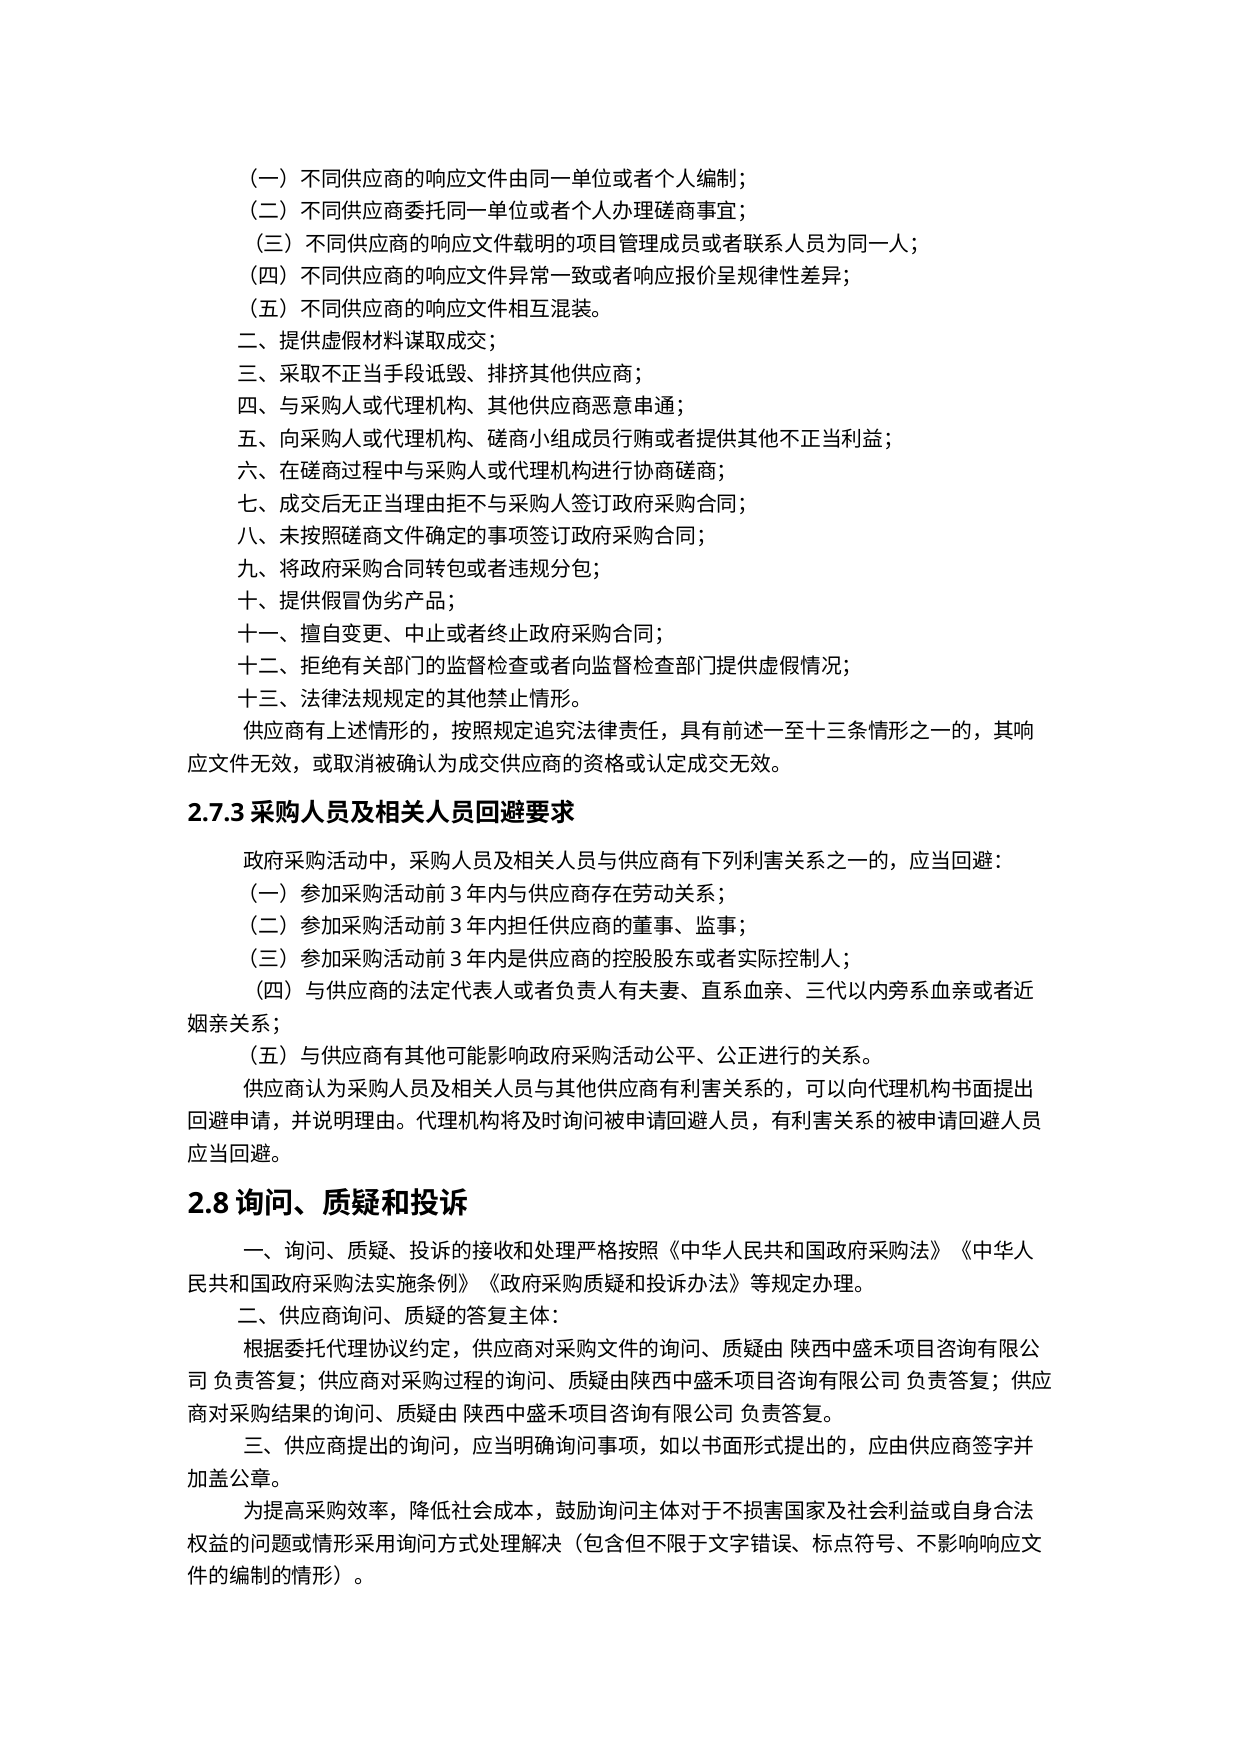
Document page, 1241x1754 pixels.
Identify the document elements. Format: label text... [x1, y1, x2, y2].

text （一）参加采购活动前3年内与供应商存在劳动关系； [187, 877, 1053, 909]
text 六、在磋商过程中与采购人或代理机构进行协商磋商； [187, 454, 1053, 487]
text 四、与采购人或代理机构、其他供应商恶意串通； [187, 389, 1053, 422]
text 根据委托代理协议约定，供应商对采购文件的询问、质疑由 陕西中盛禾项目咨询有限公司 负责答复；供应商对采购过程的询问、质疑由陕西中盛禾项目咨询有限公司 负责答复；供应商对采购结果的询问、质疑由 陕西中盛禾项目咨询有限公司 负责答复。 [187, 1332, 1053, 1429]
text （三）不同供应商的响应文件载明的项目管理成员或者联系人员为同一人； [187, 227, 1053, 259]
text 一、询问、质疑、投诉的接收和处理严格按照《中华人民共和国政府采购法》《中华人民共和国政府采购法实施条例》《政府采购质疑和投诉办法》等规定办理。 [187, 1234, 1053, 1299]
text （二）不同供应商委托同一单位或者个人办理磋商事宜； [187, 194, 1053, 227]
text 九、将政府采购合同转包或者违规分包； [187, 552, 1053, 584]
text 政府采购活动中，采购人员及相关人员与供应商有下列利害关系之一的，应当回避： [187, 844, 1053, 877]
text （二）参加采购活动前3年内担任供应商的董事、监事； [187, 909, 1053, 942]
text 2.8询问、质疑和投诉 [187, 1169, 1053, 1234]
text （四）不同供应商的响应文件异常一致或者响应报价呈规律性差异； [187, 259, 1053, 292]
text 为提高采购效率，降低社会成本，鼓励询问主体对于不损害国家及社会利益或自身合法权益的问题或情形采用询问方式处理解决（包含但不限于文字错误、标点符号、不影响响应文件的编制的情形）。 [187, 1494, 1053, 1592]
text 供应商认为采购人员及相关人员与其他供应商有利害关系的，可以向代理机构书面提出回避申请，并说明理由。代理机构将及时询问被申请回避人员，有利害关系的被申请回避人员应当回避。 [187, 1072, 1053, 1169]
text 七、成交后无正当理由拒不与采购人签订政府采购合同； [187, 487, 1053, 519]
text 十三、法律法规规定的其他禁止情形。 [187, 682, 1053, 714]
text （一）不同供应商的响应文件由同一单位或者个人编制； [187, 162, 1053, 194]
text 二、供应商询问、质疑的答复主体： [187, 1299, 1053, 1332]
text 八、未按照磋商文件确定的事项签订政府采购合同； [187, 519, 1053, 552]
text （五）不同供应商的响应文件相互混装。 [187, 292, 1053, 324]
text 三、采取不正当手段诋毁、排挤其他供应商； [187, 357, 1053, 389]
text （三）参加采购活动前3年内是供应商的控股股东或者实际控制人； [187, 942, 1053, 974]
text 十一、擅自变更、中止或者终止政府采购合同； [187, 617, 1053, 649]
text 二、提供虚假材料谋取成交； [187, 324, 1053, 357]
text （四）与供应商的法定代表人或者负责人有夫妻、直系血亲、三代以内旁系血亲或者近姻亲关系； [187, 974, 1053, 1039]
text （五）与供应商有其他可能影响政府采购活动公平、公正进行的关系。 [187, 1039, 1053, 1072]
text 供应商有上述情形的，按照规定追究法律责任，具有前述一至十三条情形之一的，其响应文件无效，或取消被确认为成交供应商的资格或认定成交无效。 [187, 714, 1053, 779]
text 2.7.3采购人员及相关人员回避要求 [187, 779, 1053, 844]
text 五、向采购人或代理机构、磋商小组成员行贿或者提供其他不正当利益； [187, 422, 1053, 454]
text 十二、拒绝有关部门的监督检查或者向监督检查部门提供虚假情况； [187, 649, 1053, 682]
text 十、提供假冒伪劣产品； [187, 584, 1053, 617]
text 三、供应商提出的询问，应当明确询问事项，如以书面形式提出的，应由供应商签字并加盖公章。 [187, 1429, 1053, 1494]
